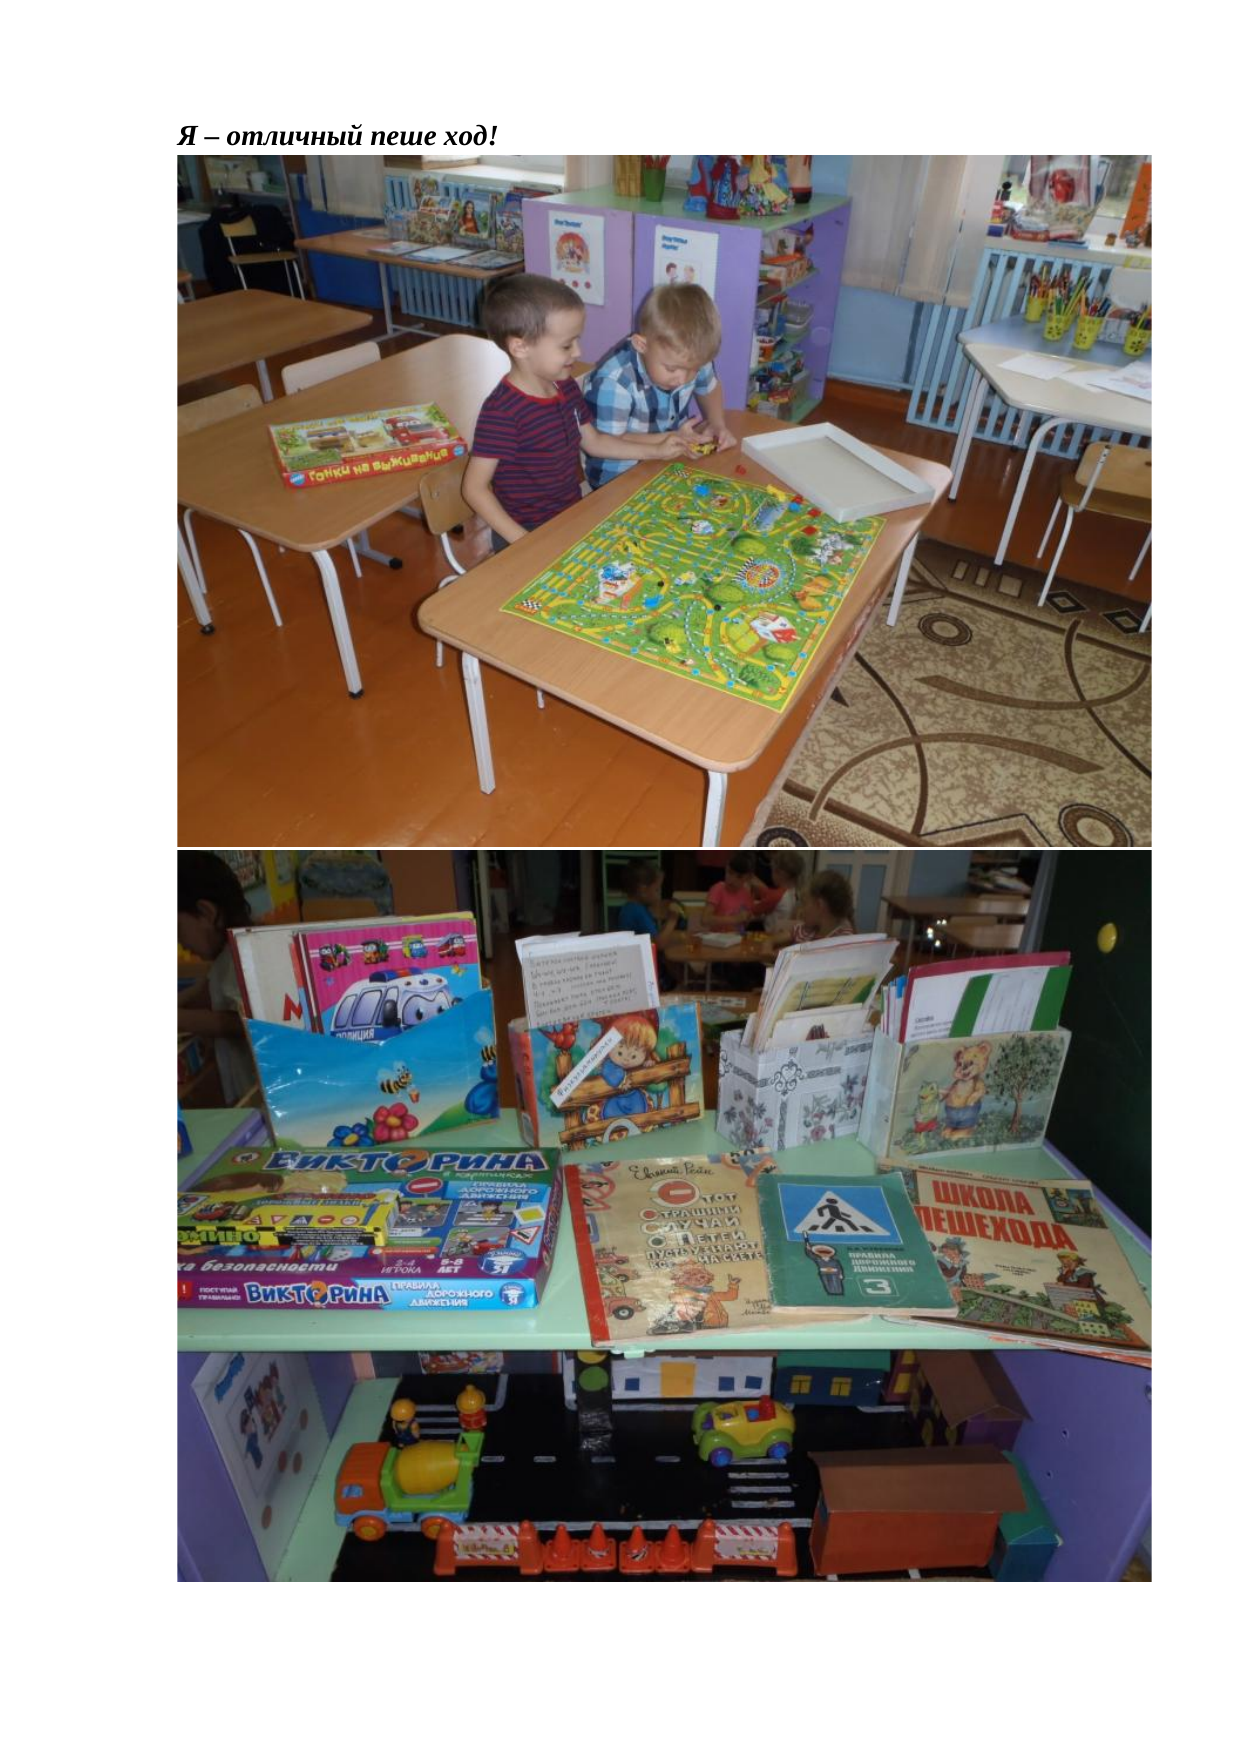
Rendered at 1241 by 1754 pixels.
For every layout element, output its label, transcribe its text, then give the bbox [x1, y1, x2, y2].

text Я – отличный пеше ход! [177, 118, 1152, 155]
picture [177, 155, 1152, 847]
picture [177, 850, 1152, 1582]
